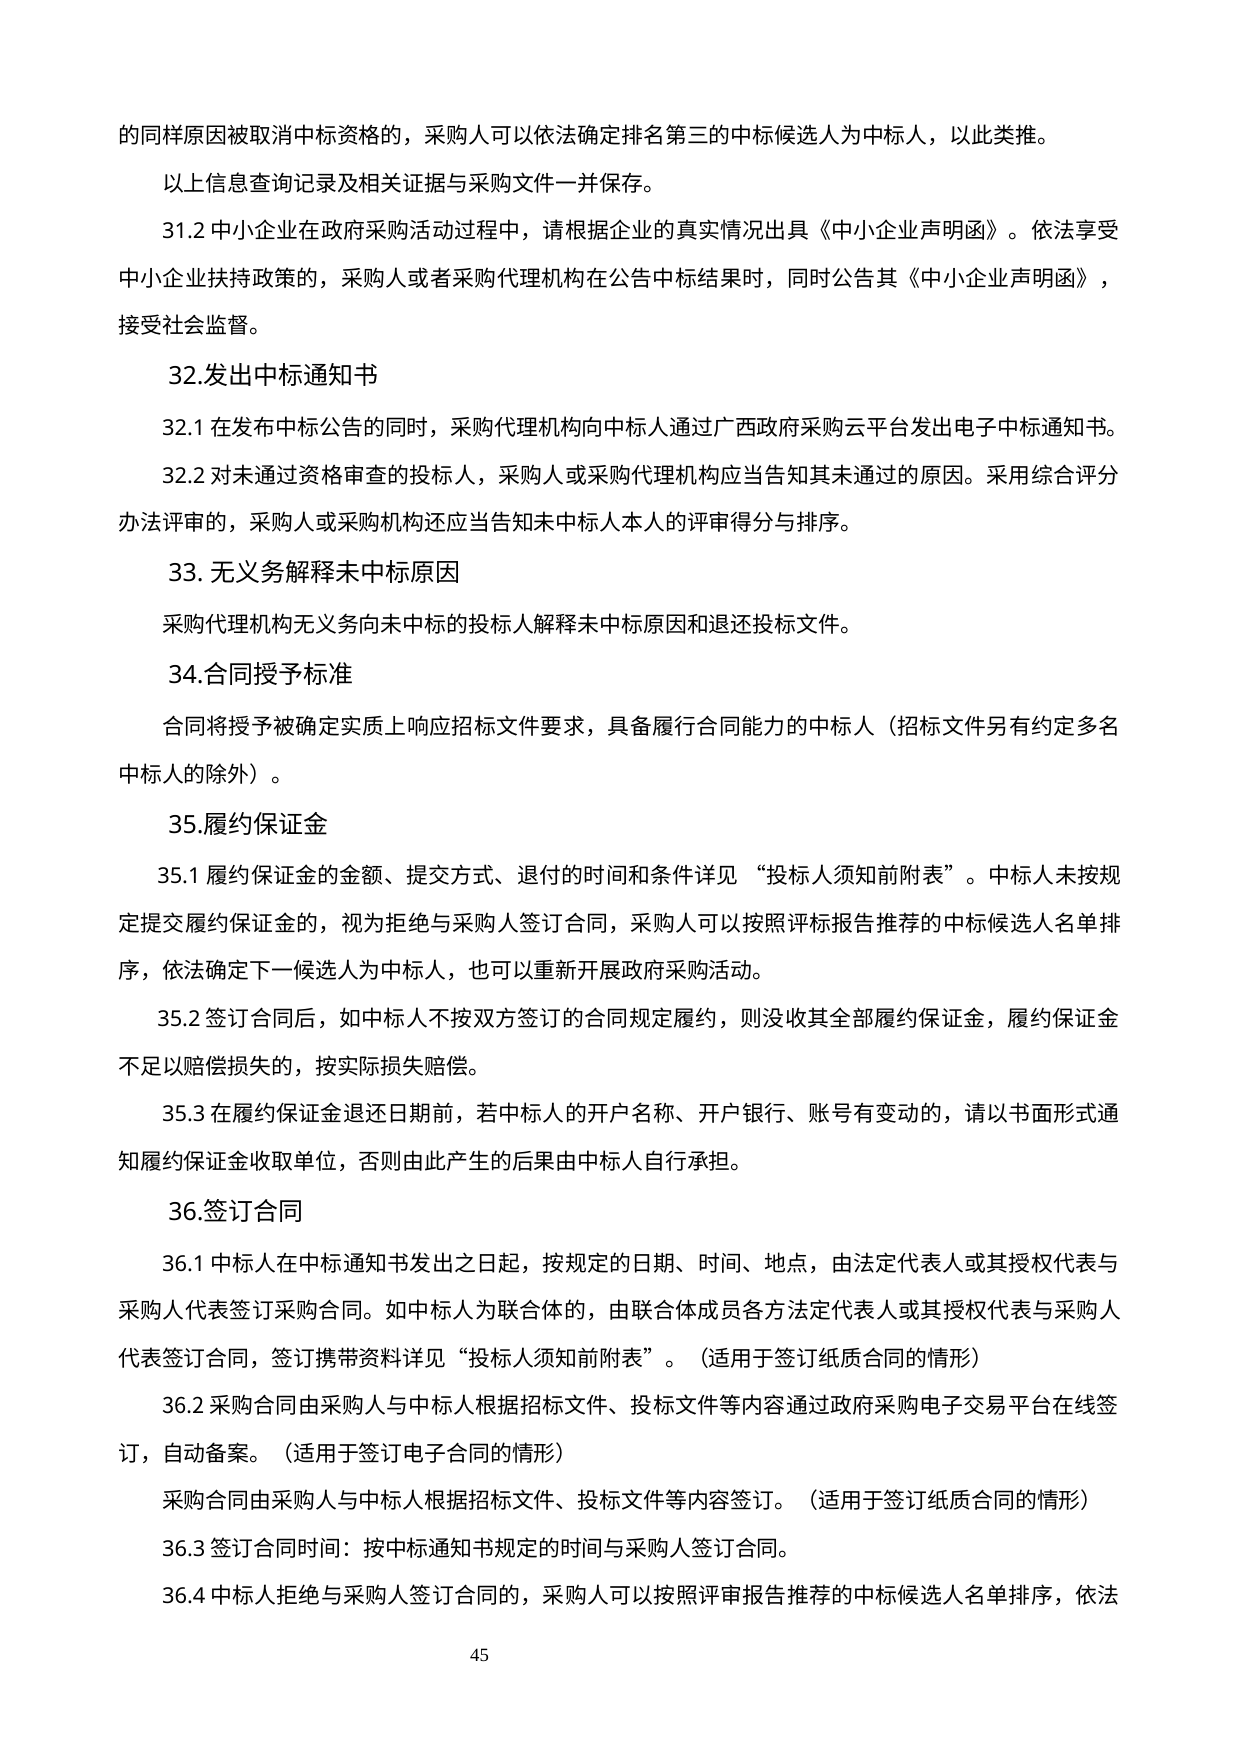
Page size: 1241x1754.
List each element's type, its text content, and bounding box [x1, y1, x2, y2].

text 以上信息查询记录及相关证据与采购文件一并保存。 [118, 166, 1122, 197]
text 32.1在发布中标公告的同时，采购代理机构向中标人通过广西政府采购云平台发出电子中标通知书。 [118, 410, 1122, 442]
text 36.3签订合同时间：按中标通知书规定的时间与采购人签订合同。 [118, 1531, 1122, 1562]
text 采购合同由采购人与中标人根据招标文件、投标文件等内容签订。（适用于签订纸质合同的情形） [118, 1483, 1122, 1515]
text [118, 1578, 1122, 1610]
text 33. 无义务解释未中标原因 [118, 553, 1122, 589]
subtitle 35.3在履约保证金退还日期前，若中标人的开户名称、开户银行、账号有变动的，请以书面形式通知履约保证金收取单位，否则由此产生的后果由中标人自行承担。 [118, 1096, 1122, 1175]
subtitle 35.1 履约保证金的金额、提交方式、退付的时间和条件详见 “投标人须知前附表”。中标人未按规定提交履约保证金的，视为拒绝与采购人签订合同，采购人可以按照评标报告推荐的中标候选人名单排序，依法确定下一候选人为中标人，也可以重新开展政府采购活动。 [118, 858, 1122, 985]
text 合同将授予被确定实质上响应招标文件要求，具备履行合同能力的中标人（招标文件另有约定多名中标人的除外）。 [118, 709, 1122, 788]
text 36.签订合同 [118, 1191, 1122, 1227]
subtitle 35.2签订合同后，如中标人不按双方签订的合同规定履约，则没收其全部履约保证金，履约保证金不足以赔偿损失的，按实际损失赔偿。 [118, 1001, 1122, 1080]
text 采购代理机构无义务向未中标的投标人解释未中标原因和退还投标文件。 [118, 607, 1122, 639]
text 34.合同授予标准 [118, 655, 1122, 691]
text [118, 118, 1122, 150]
text 31.2中小企业在政府采购活动过程中，请根据企业的真实情况出具《中小企业声明函》。依法享受中小企业扶持政策的，采购人或者采购代理机构在公告中标结果时，同时公告其《中小企业声明函》，接受社会监督。 [118, 213, 1122, 340]
text 35.履约保证金 [118, 804, 1122, 840]
text 36.1中标人在中标通知书发出之日起，按规定的日期、时间、地点，由法定代表人或其授权代表与采购人代表签订采购合同。如中标人为联合体的，由联合体成员各方法定代表人或其授权代表与采购人代表签订合同，签订携带资料详见“投标人须知前附表”。（适用于签订纸质合同的情形） [118, 1246, 1122, 1372]
text 32.2对未通过资格审查的投标人，采购人或采购代理机构应当告知其未通过的原因。采用综合评分办法评审的，采购人或采购机构还应当告知未中标人本人的评审得分与排序。 [118, 458, 1122, 537]
text 32.发出中标通知书 [118, 356, 1122, 392]
text 36.2采购合同由采购人与中标人根据招标文件、投标文件等内容通过政府采购电子交易平台在线签订，自动备案。（适用于签订电子合同的情形） [118, 1388, 1122, 1467]
